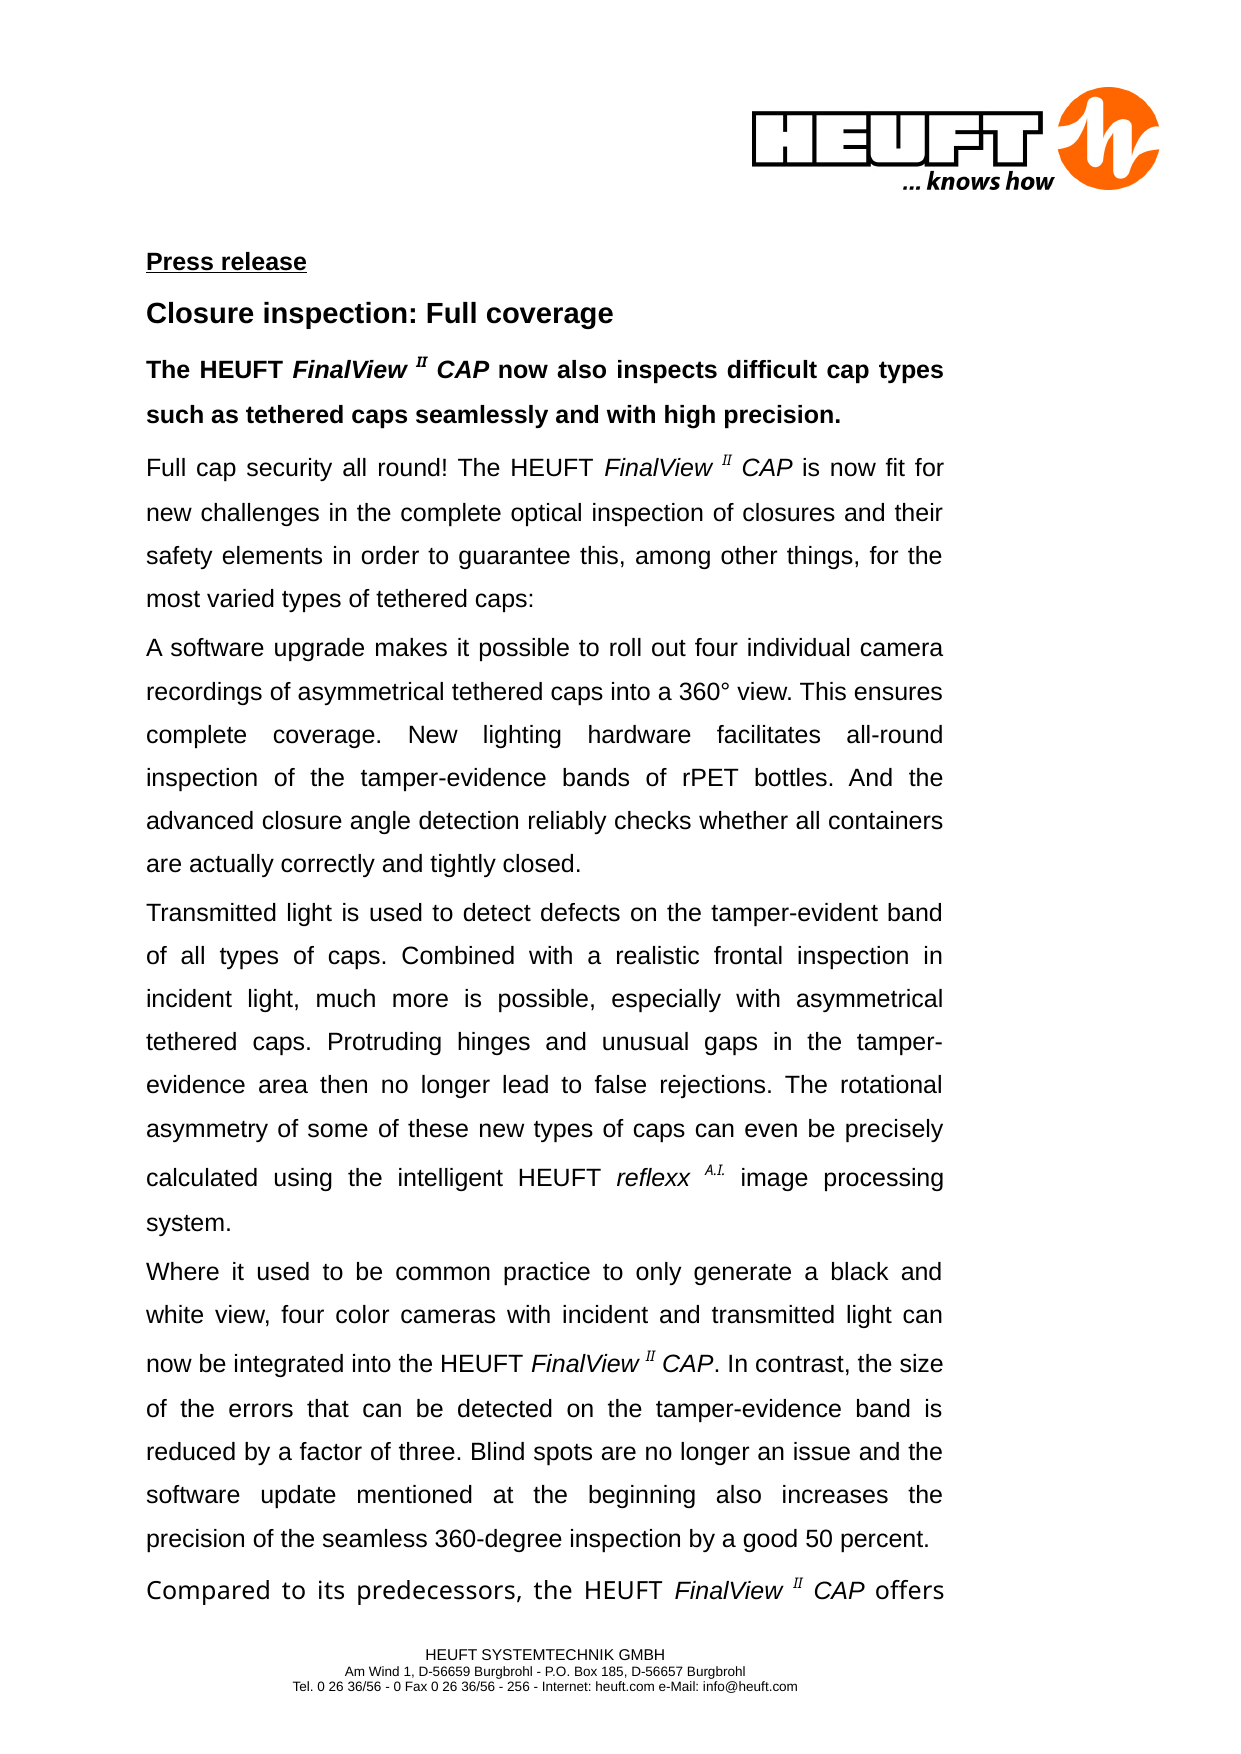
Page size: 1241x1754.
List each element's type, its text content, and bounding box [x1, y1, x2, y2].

text Where it used to be common practice to only generate a black and white view, four color cameras with incident and transmitted light can now be integrated into the HEUFT FinalView II CAP. In contrast, the size of the errors that can be detected on the tamper-evidence band is reduced by a factor of three. Blind spots are no longer an issue and the software update mentioned at the beginning also increases the precision of the seamless 360-degree inspection by a good 50 percent. [146, 1257, 944, 1552]
text Full cap security all round! The HEUFT FinalView II CAP is now fit for new challenges in the complete optical inspection of closures and their safety elements in order to guarantee this, among other things, for the most varied types of tethered caps: [146, 449, 944, 613]
picture [118, 75, 1181, 202]
subtitle Press release [146, 247, 944, 276]
text A software upgrade makes it possible to roll out four individual camera recordings of asymmetrical tethered caps into a 360° view. This ensures complete coverage. New lighting hardware facilitates all-round inspection of the tamper-evidence bands of rPET bottles. And the advanced closure angle detection reliably checks whether all containers are actually correctly and tightly closed. [146, 633, 944, 878]
text Transmitted light is used to detect defects on the tamper-evident band of all types of caps. Combined with a realistic frontal inspection in incident light, much more is possible, especially with asymmetrical tethered caps. Protruding hinges and unusual gaps in the tamper-evidence area then no longer lead to false rejections. The rotational asymmetry of some of these new types of caps can even be precisely calculated using the intelligent HEUFT reflexx A.I. image processing system. [146, 898, 944, 1237]
text The HEUFT FinalView II CAP now also inspects difficult cap types such as tethered caps seamlessly and with high precision. [146, 352, 944, 429]
subtitle Closure inspection: Full coverage [146, 296, 944, 329]
